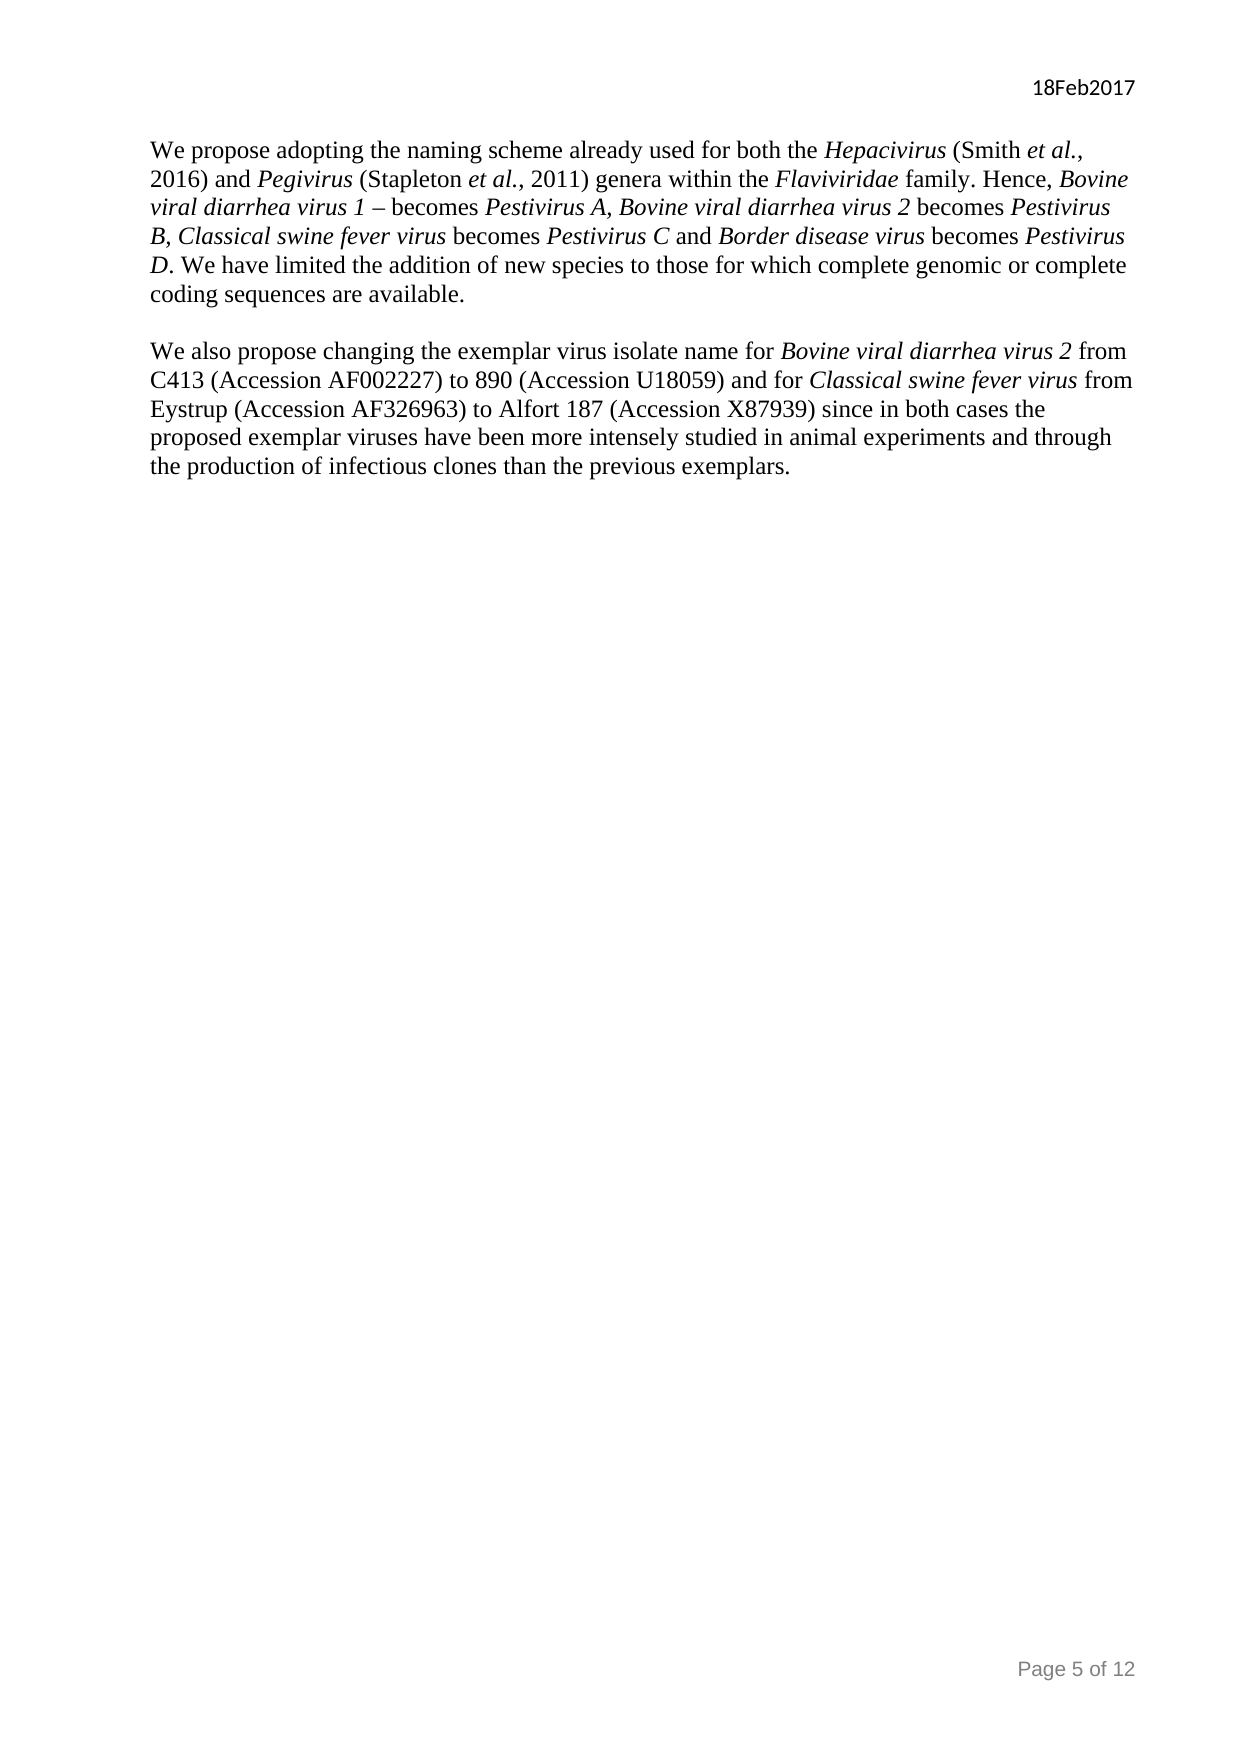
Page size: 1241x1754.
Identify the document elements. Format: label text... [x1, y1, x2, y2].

text We also propose changing the exemplar virus isolate name for Bovine viral diarrhea virus 2 from C413 (Accession AF002227) to 890 (Accession U18059) and for Classical swine fever virus from Eystrup (Accession AF326963) to Alfort 187 (Accession X87939) since in both cases the proposed exemplar viruses have been more intensely studied in animal experiments and through the production of infectious clones than the previous exemplars. [150, 336, 1135, 480]
text We propose adopting the naming scheme already used for both the Hepacivirus (Smith et al., 2016) and Pegivirus (Stapleton et al., 2011) genera within the Flaviviridae family. Hence, Bovine viral diarrhea virus 1 – becomes Pestivirus A, Bovine viral diarrhea virus 2 becomes Pestivirus B, Classical swine fever virus becomes Pestivirus C and Border disease virus becomes Pestivirus D. We have limited the addition of new species to those for which complete genomic or complete coding sequences are available. [150, 135, 1135, 307]
